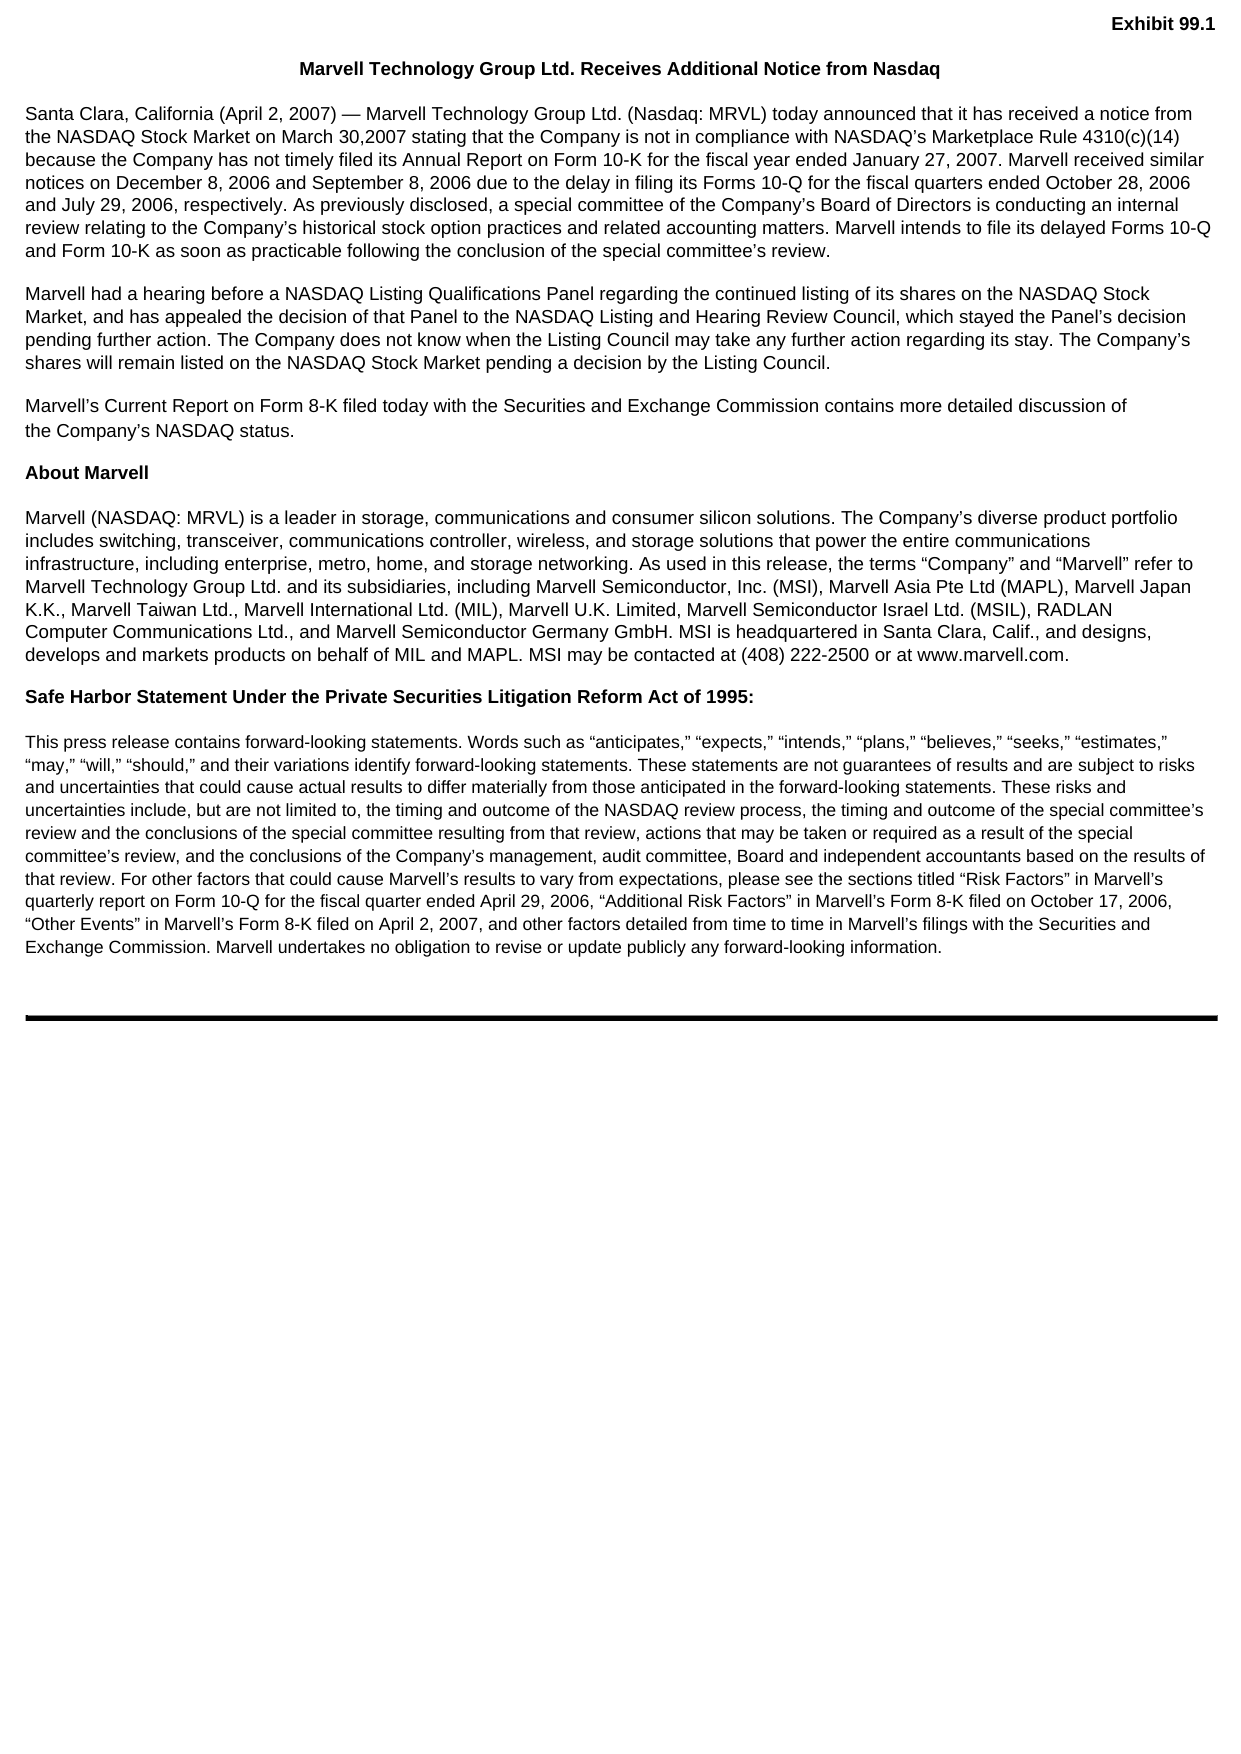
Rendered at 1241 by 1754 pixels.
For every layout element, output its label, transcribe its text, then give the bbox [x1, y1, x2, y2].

text Exhibit 99.1 [25, 13, 1215, 34]
text This press release contains forward-looking statements. Words such as “anticipates,” “expects,” “intends,” “plans,” “believes,” “seeks,” “estimates,” “may,” “will,” “should,” and their variations identify forward-looking statements. These statements are not guarantees of results and are subject to risks and uncertainties that could cause actual results to differ materially from those anticipated in the forward-looking statements. These risks and uncertainties include, but are not limited to, the timing and outcome of the NASDAQ review process, the timing and outcome of the special committee’s review and the conclusions of the special committee resulting from that review, actions that may be taken or required as a result of the special committee’s review, and the conclusions of the Company’s management, audit committee, Board and independent accountants based on the results of that review. For other factors that could cause Marvell’s results to vary from expectations, please see the sections titled “Risk Factors” in Marvell’s quarterly report on Form 10-Q for the fiscal quarter ended April 29, 2006, “Additional Risk Factors” in Marvell’s Form 8-K filed on October 17, 2006, “Other Events” in Marvell’s Form 8-K filed on April 2, 2007, and other factors detailed from time to time in Marvell’s filings with the Securities and Exchange Commission. Marvell undertakes no obligation to revise or update publicly any forward-looking information. [25, 731, 1207, 957]
text Marvell Technology Group Ltd. Receives Additional Notice from Nasdaq [25, 58, 1215, 79]
picture [25, 1015, 1218, 1021]
text Marvell had a hearing before a NASDAQ Listing Qualifications Panel regarding the continued listing of its shares on the NASDAQ Stock Market, and has appealed the decision of that Panel to the NASDAQ Listing and Hearing Review Council, which stayed the Panel’s decision pending further action. The Company does not know when the Listing Council may take any further action regarding its stay. The Company’s shares will remain listed on the NASDAQ Stock Market pending a decision by the Listing Council. [25, 282, 1207, 374]
text Santa Clara, California (April 2, 2007) — Marvell Technology Group Ltd. (Nasdaq: MRVL) today announced that it has received a notice from the NASDAQ Stock Market on March 30,2007 stating that the Company is not in compliance with NASDAQ’s Marketplace Rule 4310(c)(14) because the Company has not timely filed its Annual Report on Form 10-K for the fiscal year ended January 27, 2007. Marvell received similar notices on December 8, 2006 and September 8, 2006 due to the delay in filing its Forms 10-Q for the fiscal quarters ended October 28, 2006 and July 29, 2006, respectively. As previously disclosed, a special committee of the Company’s Board of Directors is conducting an internal review relating to the Company’s historical stock option practices and related accounting matters. Marvell intends to file its delayed Forms 10-Q and Form 10-K as soon as practicable following the conclusion of the special committee’s review. [25, 103, 1213, 261]
text Safe Harbor Statement Under the Private Securities Litigation Reform Act of 1995: [25, 686, 1215, 708]
text Marvell’s Current Report on Form 8-K filed today with the Securities and Exchange Commission contains more detailed discussion of the Company’s NASDAQ status. [25, 395, 1153, 441]
text Marvell (NASDAQ: MRVL) is a leader in storage, communications and consumer silicon solutions. The Company’s diverse product portfolio includes switching, transceiver, communications controller, wireless, and storage solutions that power the entire communications infrastructure, including enterprise, metro, home, and storage networking. As used in this release, the terms “Company” and “Marvell” refer to Marvell Technology Group Ltd. and its subsidiaries, including Marvell Semiconductor, Inc. (MSI), Marvell Asia Pte Ltd (MAPL), Marvell Japan K.K., Marvell Taiwan Ltd., Marvell International Ltd. (MIL), Marvell U.K. Limited, Marvell Semiconductor Israel Ltd. (MSIL), RADLAN Computer Communications Ltd., and Marvell Semiconductor Germany GmbH. MSI is headquartered in Santa Clara, Calif., and designs, develops and markets products on behalf of MIL and MAPL. MSI may be contacted at (408) 222-2500 or at www.marvell.com. [25, 507, 1197, 666]
text About Marvell [25, 462, 1215, 483]
